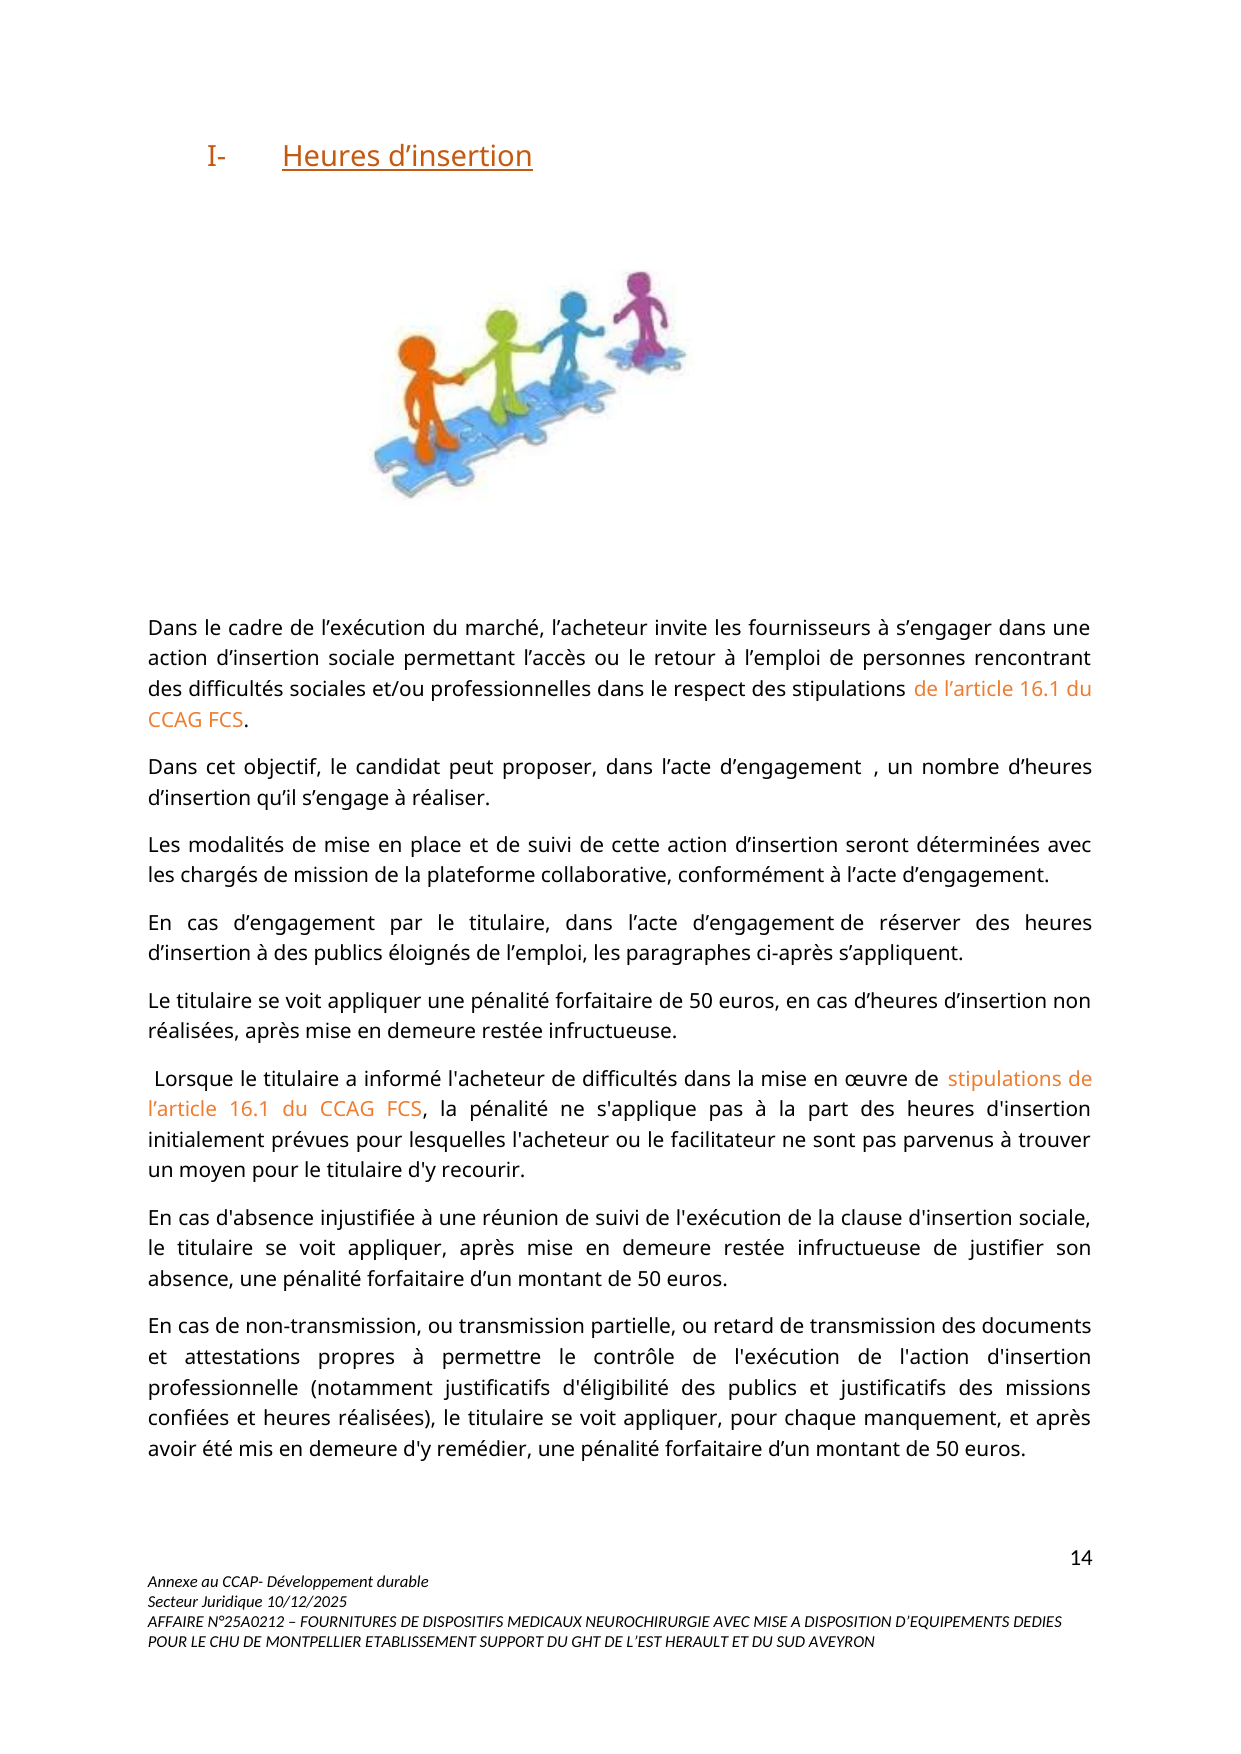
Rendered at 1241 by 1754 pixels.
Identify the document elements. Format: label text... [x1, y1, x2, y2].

text Le titulaire se voit appliquer une pénalité forfaitaire de 50 euros, en cas d’heures d’insertion non réalisées, après mise en demeure restée infructueuse. [148, 986, 1092, 1045]
text En cas d'absence injustifiée à une réunion de suivi de l'exécution de la clause d'insertion sociale, le titulaire se voit appliquer, après mise en demeure restée infructueuse de justifier son absence, une pénalité forfaitaire d’un montant de 50 euros. [148, 1203, 1092, 1292]
text Lorsque le titulaire a informé l'acheteur de difficultés dans la mise en œuvre de stipulations de l’article 16.1 du CCAG FCS, la pénalité ne s'applique pas à la part des heures d'insertion initialement prévues pour lesquelles l'acheteur ou le facilitateur ne sont pas parvenus à trouver un moyen pour le titulaire d'y recourir. [148, 1064, 1092, 1184]
text En cas d’engagement par le titulaire, dans l’acte d’engagement de réserver des heures d’insertion à des publics éloignés de l’emploi, les paragraphes ci-après s’appliquent. [148, 908, 1092, 967]
text Dans le cadre de l’exécution du marché, l’acheteur invite les fournisseurs à s’engager dans une action d’insertion sociale permettant l’accès ou le retour à l’emploi de personnes rencontrant des difficultés sociales et/ou professionnelles dans le respect des stipulations de l’article 16.1 du CCAG FCS. [148, 613, 1092, 733]
text Les modalités de mise en place et de suivi de cette action d’insertion seront déterminées avec les chargés de mission de la plateforme collaborative, conformément à l’acte d’engagement. [148, 830, 1092, 889]
text En cas de non-transmission, ou transmission partielle, ou retard de transmission des documents et attestations propres à permettre le contrôle de l'exécution de l'action d'insertion professionnelle (notamment justificatifs d'éligibilité des publics et justificatifs des missions confiées et heures réalisées), le titulaire se voit appliquer, pour chaque manquement, et après avoir été mis en demeure d'y remédier, une pénalité forfaitaire d’un montant de 50 euros. [148, 1311, 1092, 1462]
text Dans cet objectif, le candidat peut proposer, dans l’acte d’engagement , un nombre d’heures d’insertion qu’il s’engage à réaliser. [148, 752, 1092, 811]
subtitle Heures d’insertion [207, 135, 1092, 175]
